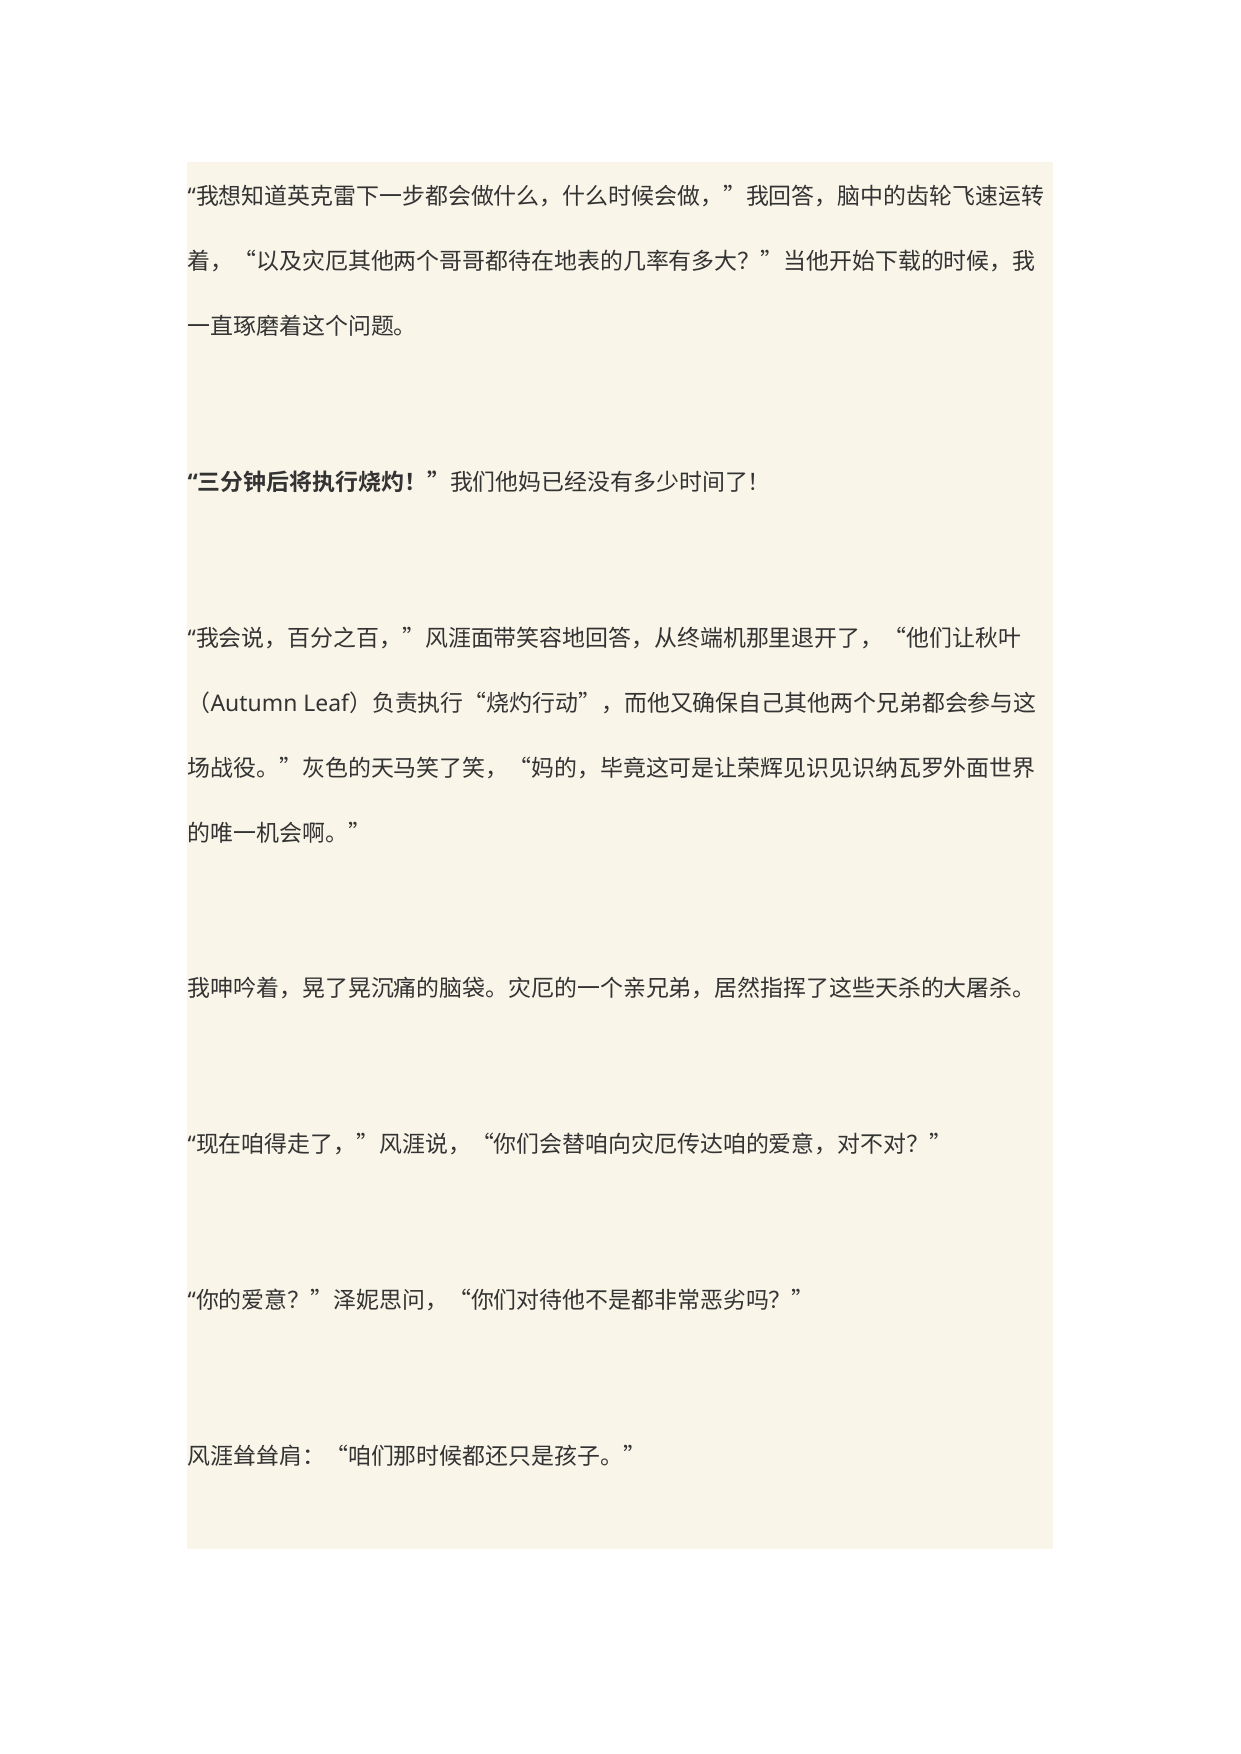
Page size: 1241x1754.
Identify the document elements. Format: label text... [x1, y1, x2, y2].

text “我想知道英克雷下一步都会做什么，什么时候会做，”我回答，脑中的齿轮飞速运转着，“以及灾厄其他两个哥哥都待在地表的几率有多大？”当他开始下载的时候，我一直琢磨着这个问题。 [187, 162, 1053, 357]
text 风涯耸耸肩：“咱们那时候都还只是孩子。” [187, 1422, 1053, 1487]
text “三分钟后将执行烧灼！”我们他妈已经没有多少时间了！ [187, 448, 1053, 513]
text “我会说，百分之百，”风涯面带笑容地回答，从终端机那里退开了，“他们让秋叶（Autumn Leaf）负责执行“烧灼行动”，而他又确保自己其他两个兄弟都会参与这场战役。”灰色的天马笑了笑，“妈的，毕竟这可是让荣辉见识见识纳瓦罗外面世界的唯一机会啊。” [187, 604, 1053, 864]
text 我呻吟着，晃了晃沉痛的脑袋。灾厄的一个亲兄弟，居然指挥了这些天杀的大屠杀。 [187, 954, 1053, 1019]
text “现在咱得走了，”风涯说，“你们会替咱向灾厄传达咱的爱意，对不对？” [187, 1110, 1053, 1175]
text “你的爱意？”泽妮思问，“你们对待他不是都非常恶劣吗？” [187, 1266, 1053, 1331]
